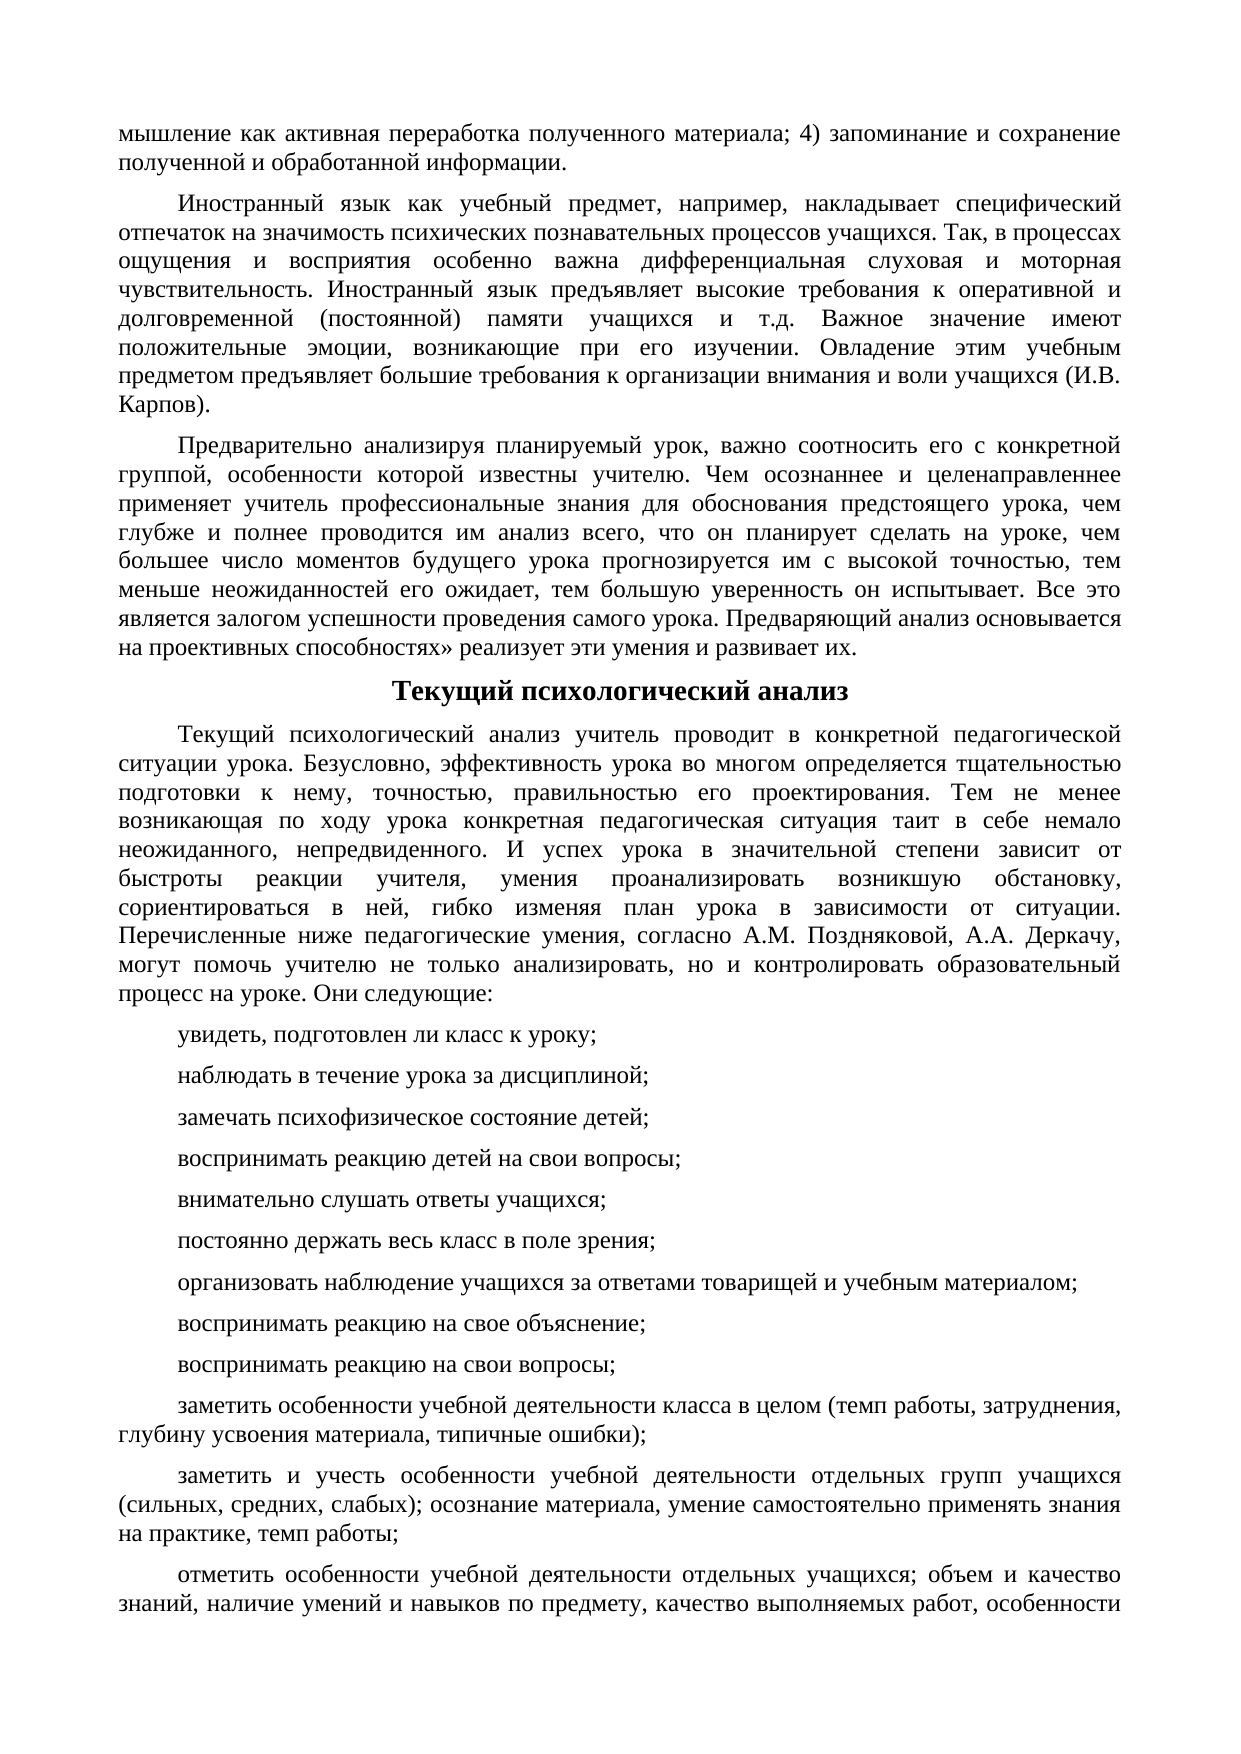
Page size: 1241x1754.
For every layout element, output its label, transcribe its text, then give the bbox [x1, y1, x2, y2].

text постоянно держать весь класс в поле зрения; [118, 1225, 1122, 1254]
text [118, 118, 1122, 176]
text Текущий психологический анализ [118, 673, 1122, 707]
text воспринимать реакцию детей на свои вопросы; [118, 1143, 1122, 1172]
text заметить и учесть особенности учебной деятельности отдельных групп учащихся (сильных, средних, слабых); осознание материала, умение самостоятельно применять знания на практике, темп работы; [118, 1460, 1122, 1547]
text наблюдать в течение урока за дисциплиной; [118, 1060, 1122, 1089]
text внимательно слушать ответы учащихся; [118, 1184, 1122, 1213]
text организовать наблюдение учащихся за ответами товарищей и учебным материалом; [118, 1267, 1122, 1295]
text воспринимать реакцию на свои вопросы; [118, 1349, 1122, 1378]
text воспринимать реакцию на свое объяснение; [118, 1308, 1122, 1337]
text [118, 1559, 1122, 1617]
text Текущий психологический анализ учитель проводит в конкретной педагогической ситуации урока. Безусловно, эффективность урока во многом определяется тщательностью подготовки к нему, точностью, правильностью его проектирования. Тем не менее возникающая по ходу урока конкретная педагогическая ситуация таит в себе немало неожиданного, непредвиденного. И успех урока в значительной степени зависит от быстроты реакции учителя, умения проанализировать возникшую обстановку, сориентироваться в ней, гибко изменяя план урока в зависимости от ситуации. Перечисленные ниже педагогические умения, согласно A.M. Поздняковой, А.А. Деркачу, могут помочь учителю не только анализировать, но и контролировать образовательный процесс на уроке. Они следующие: [118, 719, 1122, 1007]
text заметить особенности учебной деятельности класса в целом (темп работы, затруднения, глубину усвоения материала, типичные ошибки); [118, 1390, 1122, 1448]
text замечать психофизическое состояние детей; [118, 1102, 1122, 1130]
text Иностранный язык как учебный предмет, например, накладывает специфический отпечаток на значимость психических познавательных процессов учащихся. Так, в процессах ощущения и восприятия особенно важна дифференциальная слуховая и моторная чувствительность. Иностранный язык предъявляет высокие требования к оперативной и долговременной (постоянной) памяти учащихся и т.д. Важное значение имеют положительные эмоции, возникающие при его изучении. Овладение этим учебным предметом предъявляет большие требования к организации внимания и воли учащихся (И.В. Карпов). [118, 188, 1122, 418]
text Предварительно анализируя планируемый урок, важно соотносить его с конкретной группой, особенности которой известны учителю. Чем осознаннее и целенаправленнее применяет учитель профессиональные знания для обоснования предстоящего урока, чем глубже и полнее проводится им анализ всего, что он планирует сделать на уроке, чем большее число моментов будущего урока прогнозируется им с высокой точностью, тем меньше неожиданностей его ожидает, тем большую уверенность он испытывает. Все это является залогом успешности проведения самого урока. Предваряющий анализ основывается на проективных способностях» реализует эти умения и развивает их. [118, 431, 1122, 661]
text увидеть, подготовлен ли класс к уроку; [118, 1019, 1122, 1048]
